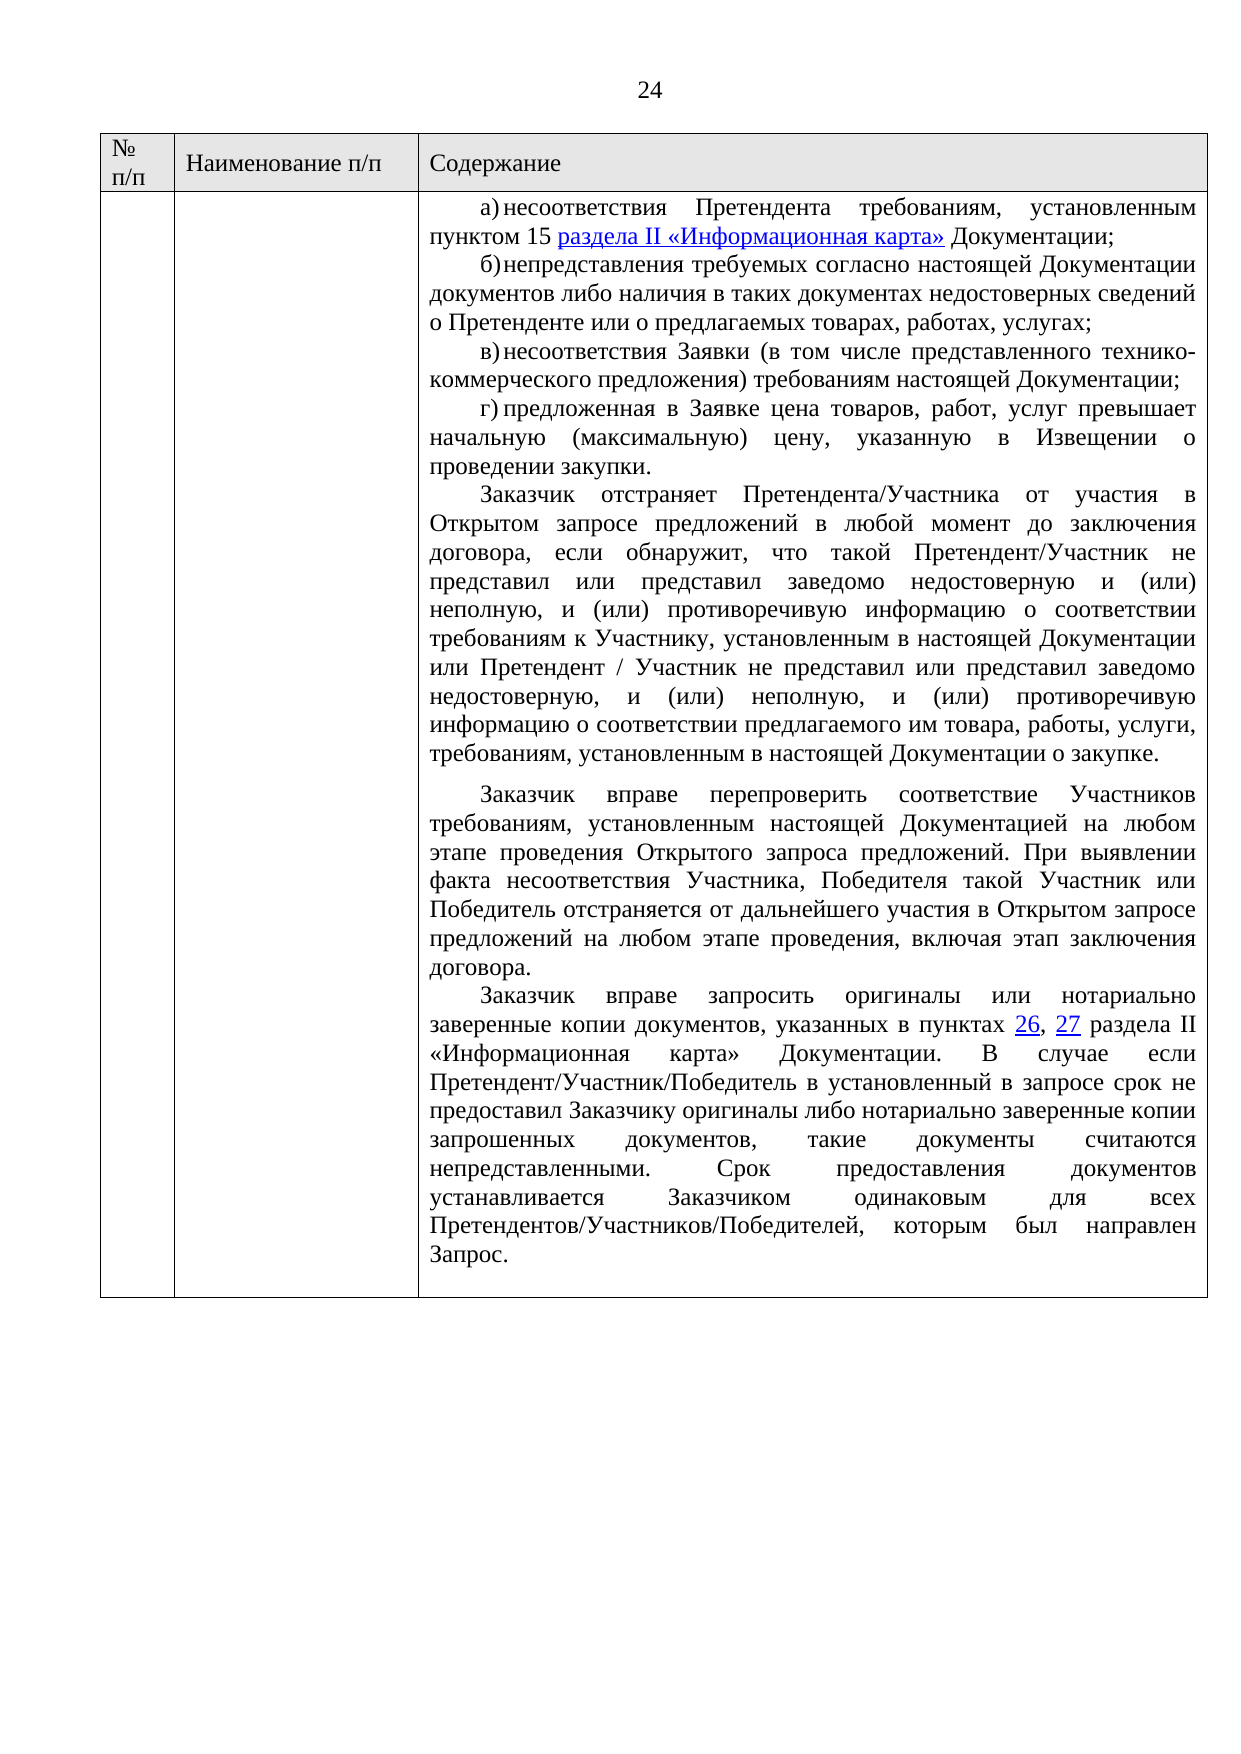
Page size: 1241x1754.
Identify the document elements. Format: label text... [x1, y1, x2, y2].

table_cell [175, 192, 418, 1297]
table_cell [101, 192, 174, 1297]
table_header Наименование п/п [175, 134, 418, 191]
table_header № п/п [101, 134, 174, 191]
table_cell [419, 192, 1207, 1297]
table_header Содержание [419, 134, 1207, 191]
